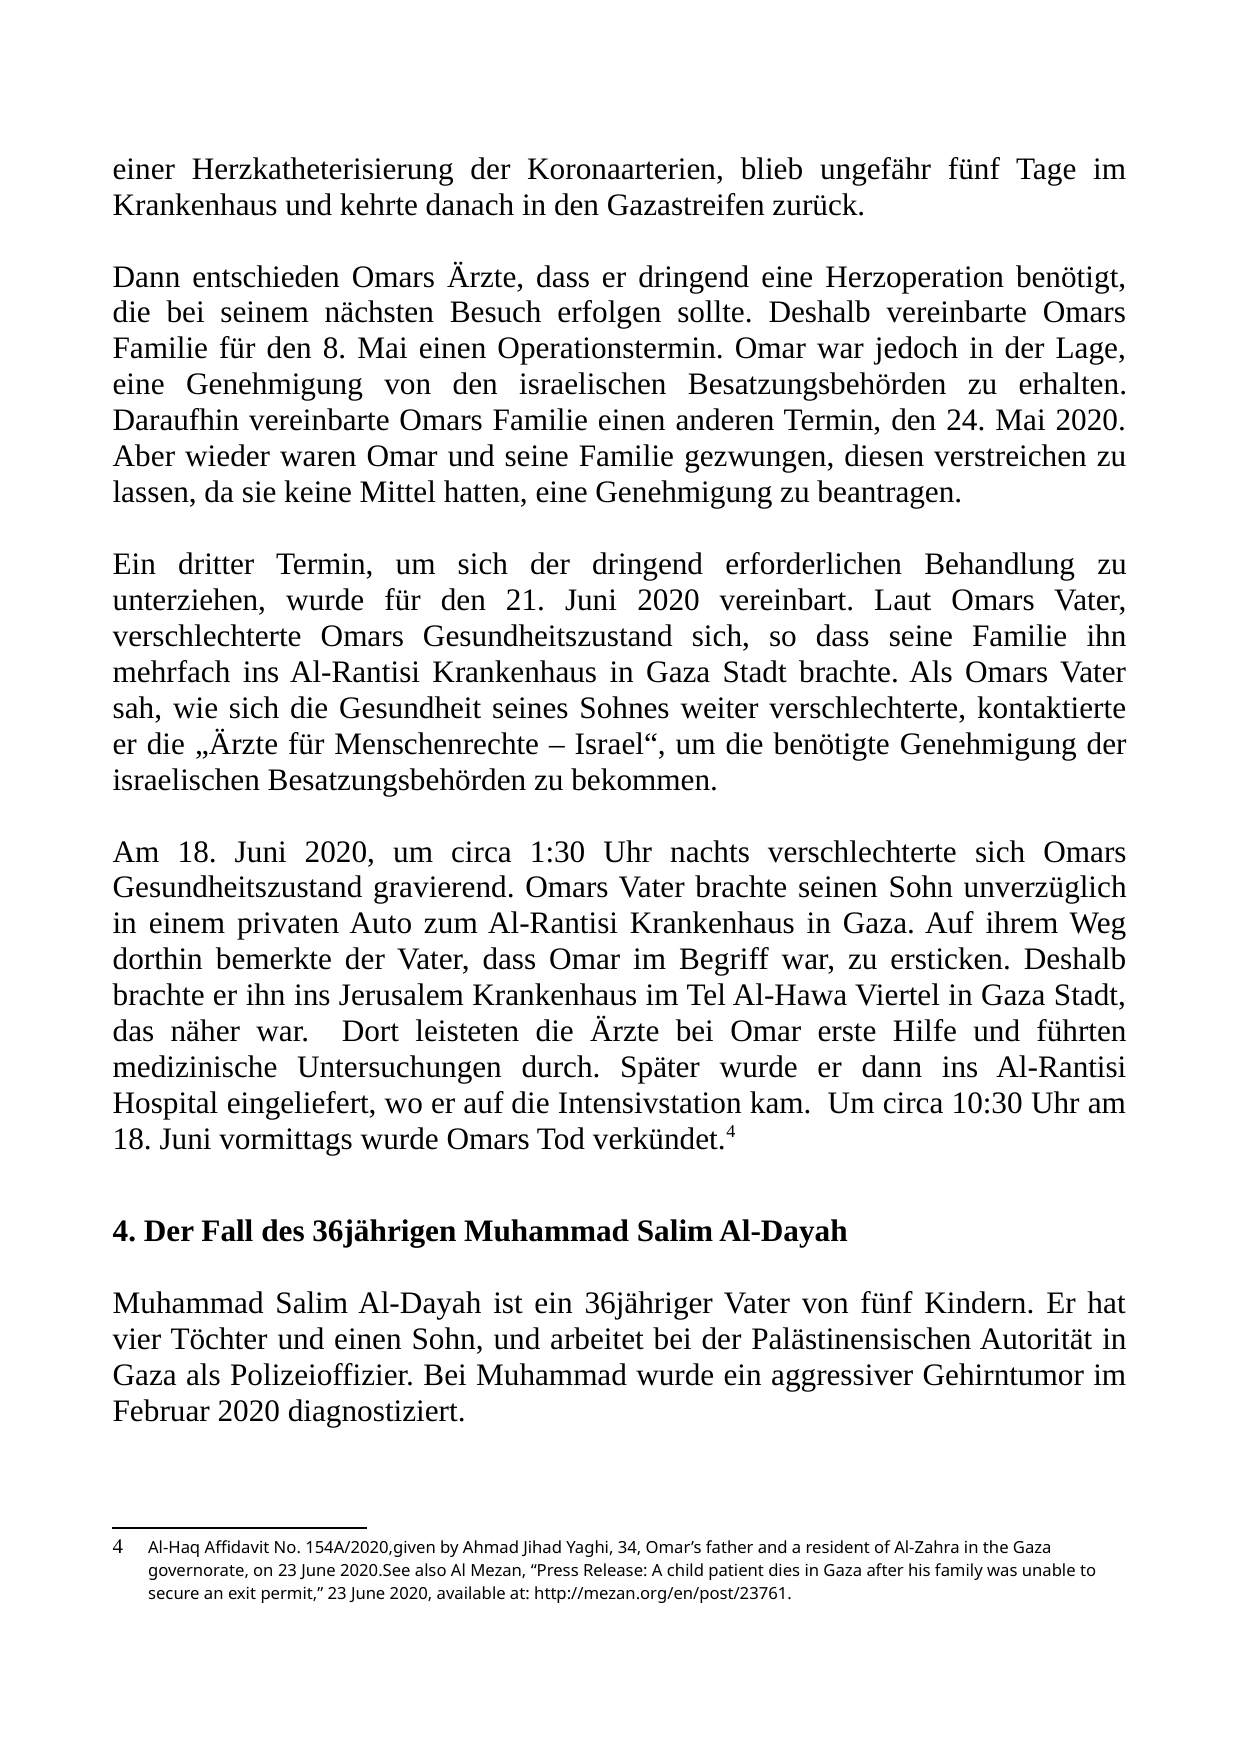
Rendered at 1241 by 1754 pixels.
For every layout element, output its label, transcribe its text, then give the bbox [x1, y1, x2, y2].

text Am 18. Juni 2020, um circa 1:30 Uhr nachts verschlechterte sich Omars Gesundheitszustand gravierend. Omars Vater brachte seinen Sohn unverzüglich in einem privaten Auto zum Al-Rantisi Krankenhaus in Gaza. Auf ihrem Weg dorthin bemerkte der Vater, dass Omar im Begriff war, zu ersticken. Deshalb brachte er ihn ins Jerusalem Krankenhaus im Tel Al-Hawa Viertel in Gaza Stadt, das näher war. Dort leisteten die Ärzte bei Omar erste Hilfe und führten medizinische Untersuchungen durch. Später wurde er dann ins Al-Rantisi Hospital eingeliefert, wo er auf die Intensivstation kam. Um circa 10:30 Uhr am 18. Juni vormittags wurde Omars Tod verkündet. [112, 833, 1128, 1156]
text Ein dritter Termin, um sich der dringend erforderlichen Behandlung zu unterziehen, wurde für den 21. Juni 2020 vereinbart. Laut Omars Vater, verschlechterte Omars Gesundheitszustand sich, so dass seine Familie ihn mehrfach ins Al-Rantisi Krankenhaus in Gaza Stadt brachte. Als Omars Vater sah, wie sich die Gesundheit seines Sohnes weiter verschlechterte, kontaktierte er die „Ärzte für Menschenrechte – Israel“, um die benötigte Genehmigung der israelischen Besatzungsbehörden zu bekommen. [112, 545, 1128, 797]
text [112, 150, 1128, 222]
text Muhammad Salim Al-Dayah ist ein 36jähriger Vater von fünf Kindern. Er hat vier Töchter und einen Sohn, und arbeitet bei der Palästinensischen Autorität in Gaza als Polizeioffizier. Bei Muhammad wurde ein aggressiver Gehirntumor im Februar 2020 diagnostiziert. [112, 1284, 1128, 1428]
text Dann entschieden Omars Ärzte, dass er dringend eine Herzoperation benötigt, die bei seinem nächsten Besuch erfolgen sollte. Deshalb vereinbarte Omars Familie für den 8. Mai einen Operationstermin. Omar war jedoch in der Lage, eine Genehmigung von den israelischen Besatzungsbehörden zu erhalten. Daraufhin vereinbarte Omars Familie einen anderen Termin, den 24. Mai 2020. Aber wieder waren Omar und seine Familie gezwungen, diesen verstreichen zu lassen, da sie keine Mittel hatten, eine Genehmigung zu beantragen. [112, 258, 1128, 509]
text 4. Der Fall des 36jährigen Muhammad Salim Al-Dayah [112, 1212, 1128, 1248]
